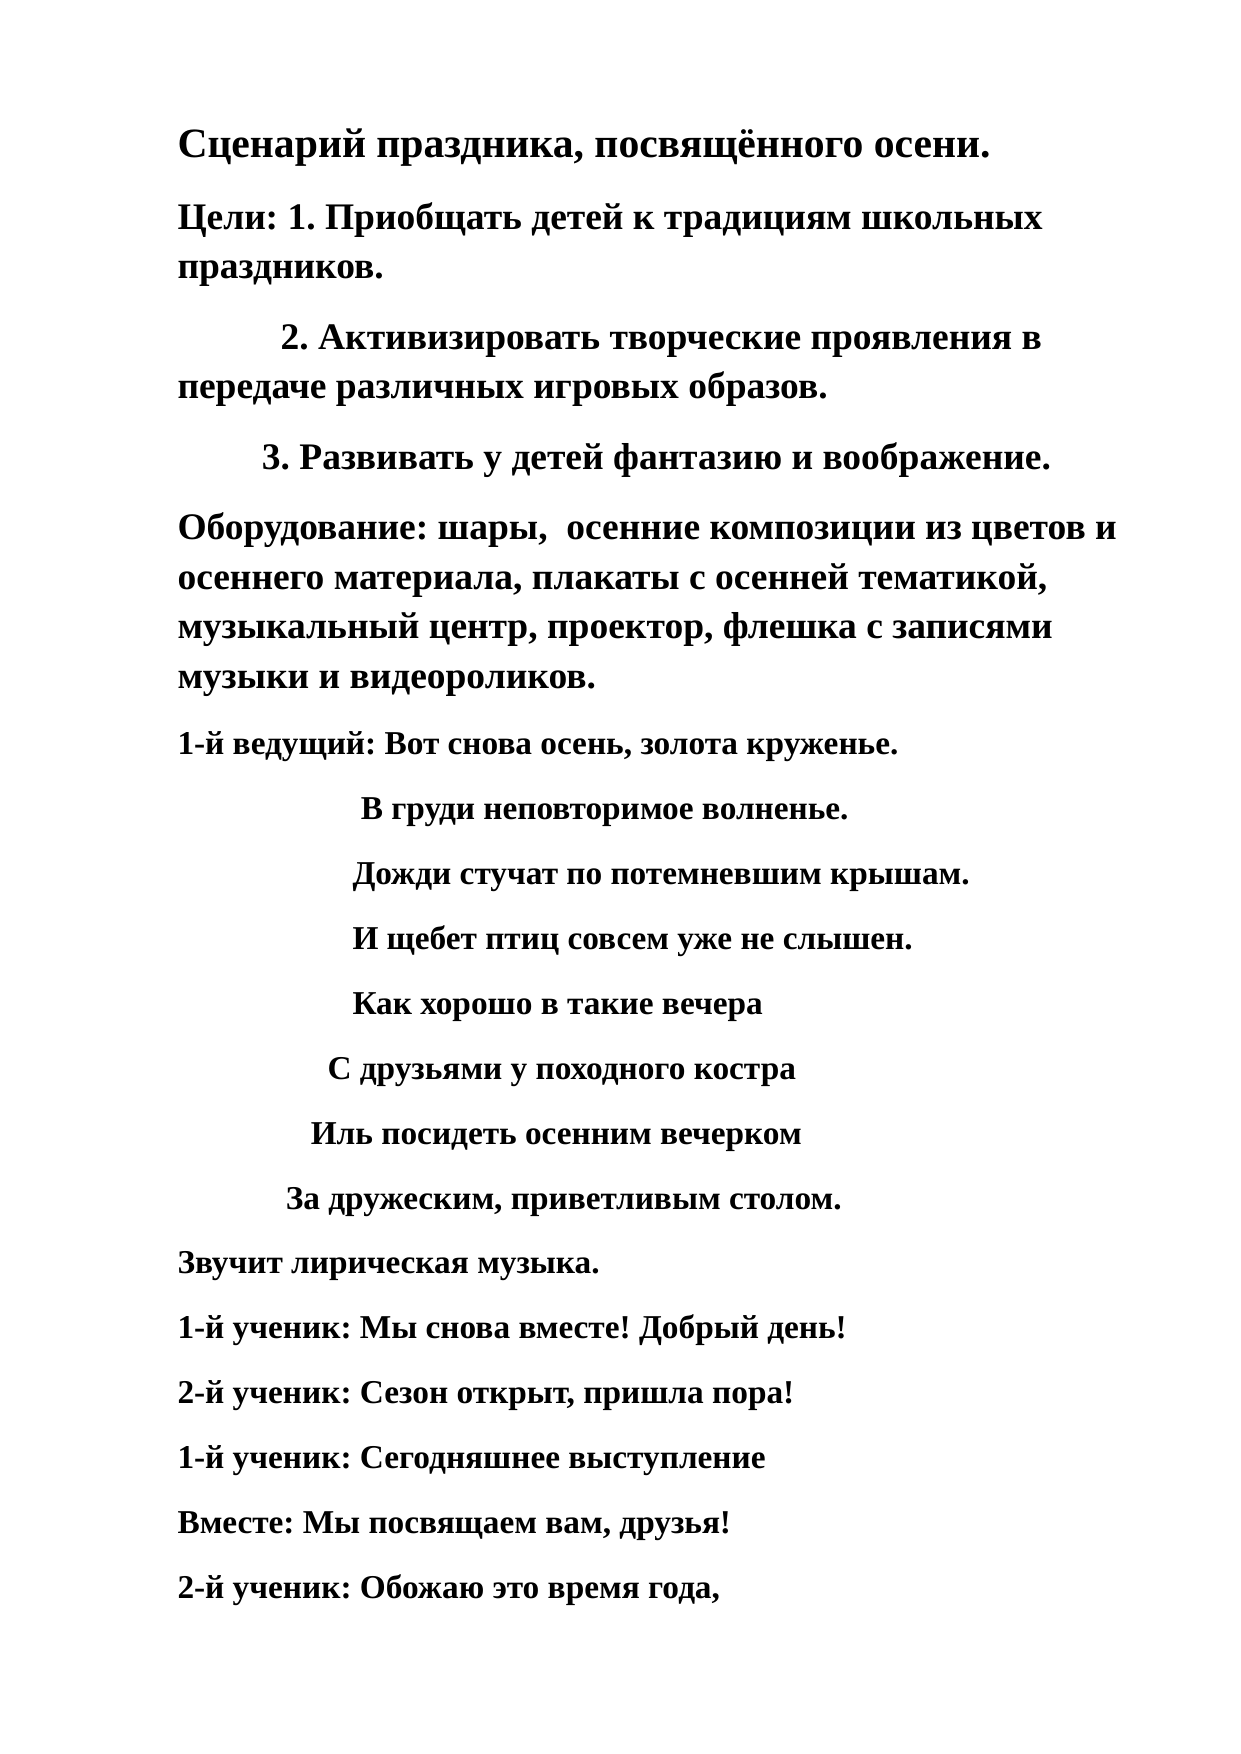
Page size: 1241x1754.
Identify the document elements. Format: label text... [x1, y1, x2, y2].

text 3. Развивать у детей фантазию и воображение. [177, 434, 1152, 477]
text Вместе: Мы посвящаем вам, друзья! [177, 1502, 1152, 1541]
text 2-й ученик: Сезон открыт, пришла пора! [177, 1373, 1152, 1411]
text Дожди стучат по потемневшим крышам. [177, 853, 1152, 892]
text Как хорошо в такие вечера [177, 983, 1152, 1022]
text И щебет птиц совсем уже не слышен. [177, 918, 1152, 957]
text 2. Активизировать творческие проявления в передаче различных игровых образов. [177, 314, 1152, 407]
text 1-й ученик: Мы снова вместе! Добрый день! [177, 1308, 1152, 1346]
text 1-й ученик: Сегодняшнее выступление [177, 1437, 1152, 1476]
text За дружеским, приветливым столом. [177, 1178, 1152, 1216]
text 2-й ученик: Обожаю это время года, [177, 1567, 1152, 1606]
text 1-й ведущий: Вот снова осень, золота круженье. [177, 724, 1152, 762]
text Сценарий праздника, посвящённого осени. [177, 118, 1152, 166]
text Цели: 1. Приобщать детей к традициям школьных праздников. [177, 194, 1152, 287]
text Оборудование: шары, осенние композиции из цветов и осеннего материала, плакаты с осенней тематикой, музыкальный центр, проектор, флешка с записями музыки и видеороликов. [177, 504, 1152, 696]
text С друзьями у походного костра [177, 1048, 1152, 1086]
text В груди неповторимое волненье. [177, 788, 1152, 827]
text Иль посидеть осенним вечерком [177, 1113, 1152, 1151]
text Звучит лирическая музыка. [177, 1243, 1152, 1281]
